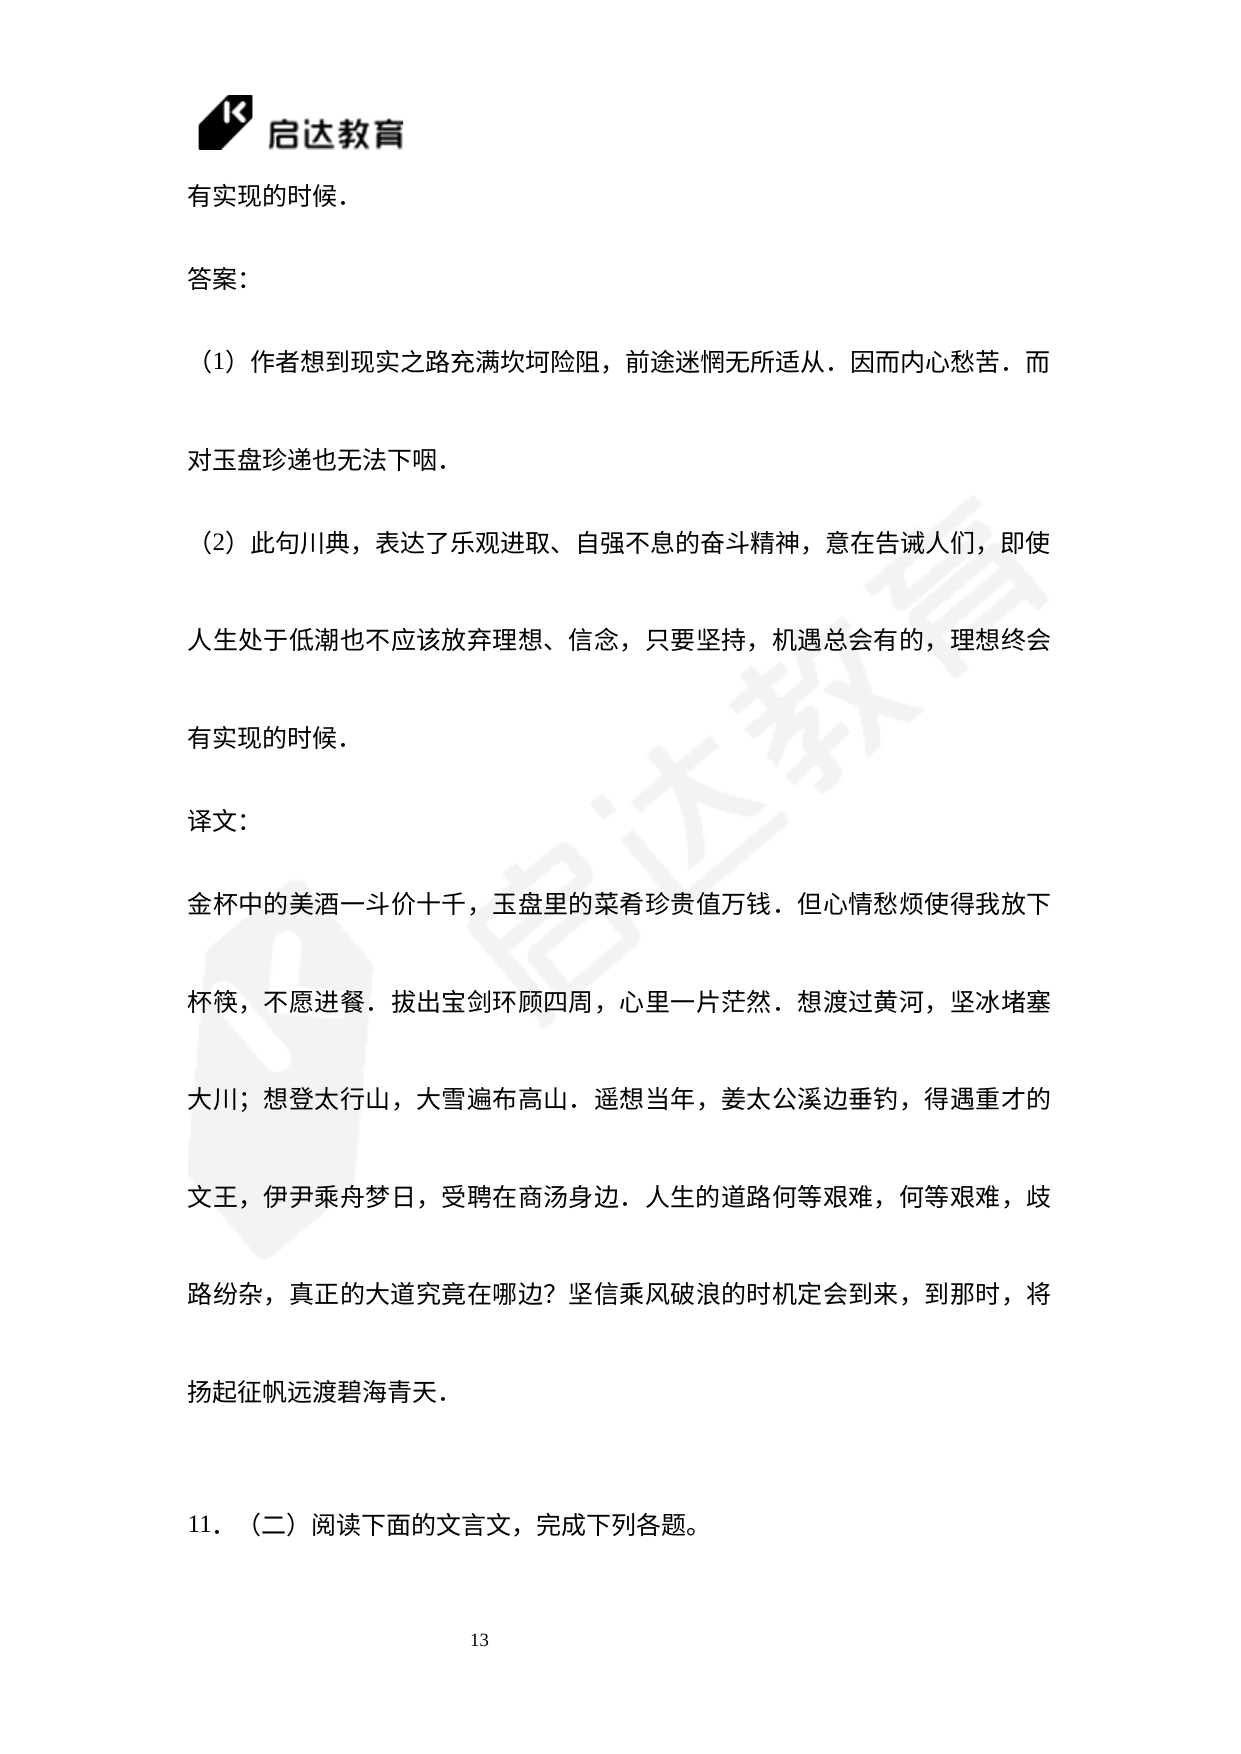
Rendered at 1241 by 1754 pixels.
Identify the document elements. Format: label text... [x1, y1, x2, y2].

text 11．（二）阅读下面的文言文，完成下列各题。 [187, 1491, 1053, 1556]
text （2）此句川典，表达了乐观进取、自强不息的奋斗精神，意在告诫人们，即使人生处于低潮也不应该放弃理想、信念，只要坚持，机遇总会有的，理想终会有实现的时候． [187, 509, 1053, 769]
text 答案： [187, 245, 1053, 310]
text （1）作者想到现实之路充满坎坷险阻，前途迷惘无所适从．因而内心愁苦．而对玉盘珍递也无法下咽． [187, 328, 1053, 491]
picture [198, 95, 404, 150]
text 金杯中的美酒一斗价十千，玉盘里的菜肴珍贵值万钱．但心情愁烦使得我放下杯筷，不愿进餐．拔出宝剑环顾四周，心里一片茫然．想渡过黄河，坚冰堵塞大川；想登太行山，大雪遍布高山．遥想当年，姜太公溪边垂钓，得遇重才的文王，伊尹乘舟梦日，受聘在商汤身边．人生的道路何等艰难，何等艰难，歧路纷杂，真正的大道究竟在哪边？坚信乘风破浪的时机定会到来，到那时，将扬起征帆远渡碧海青天． [187, 870, 1053, 1423]
text 译文： [187, 787, 1053, 852]
